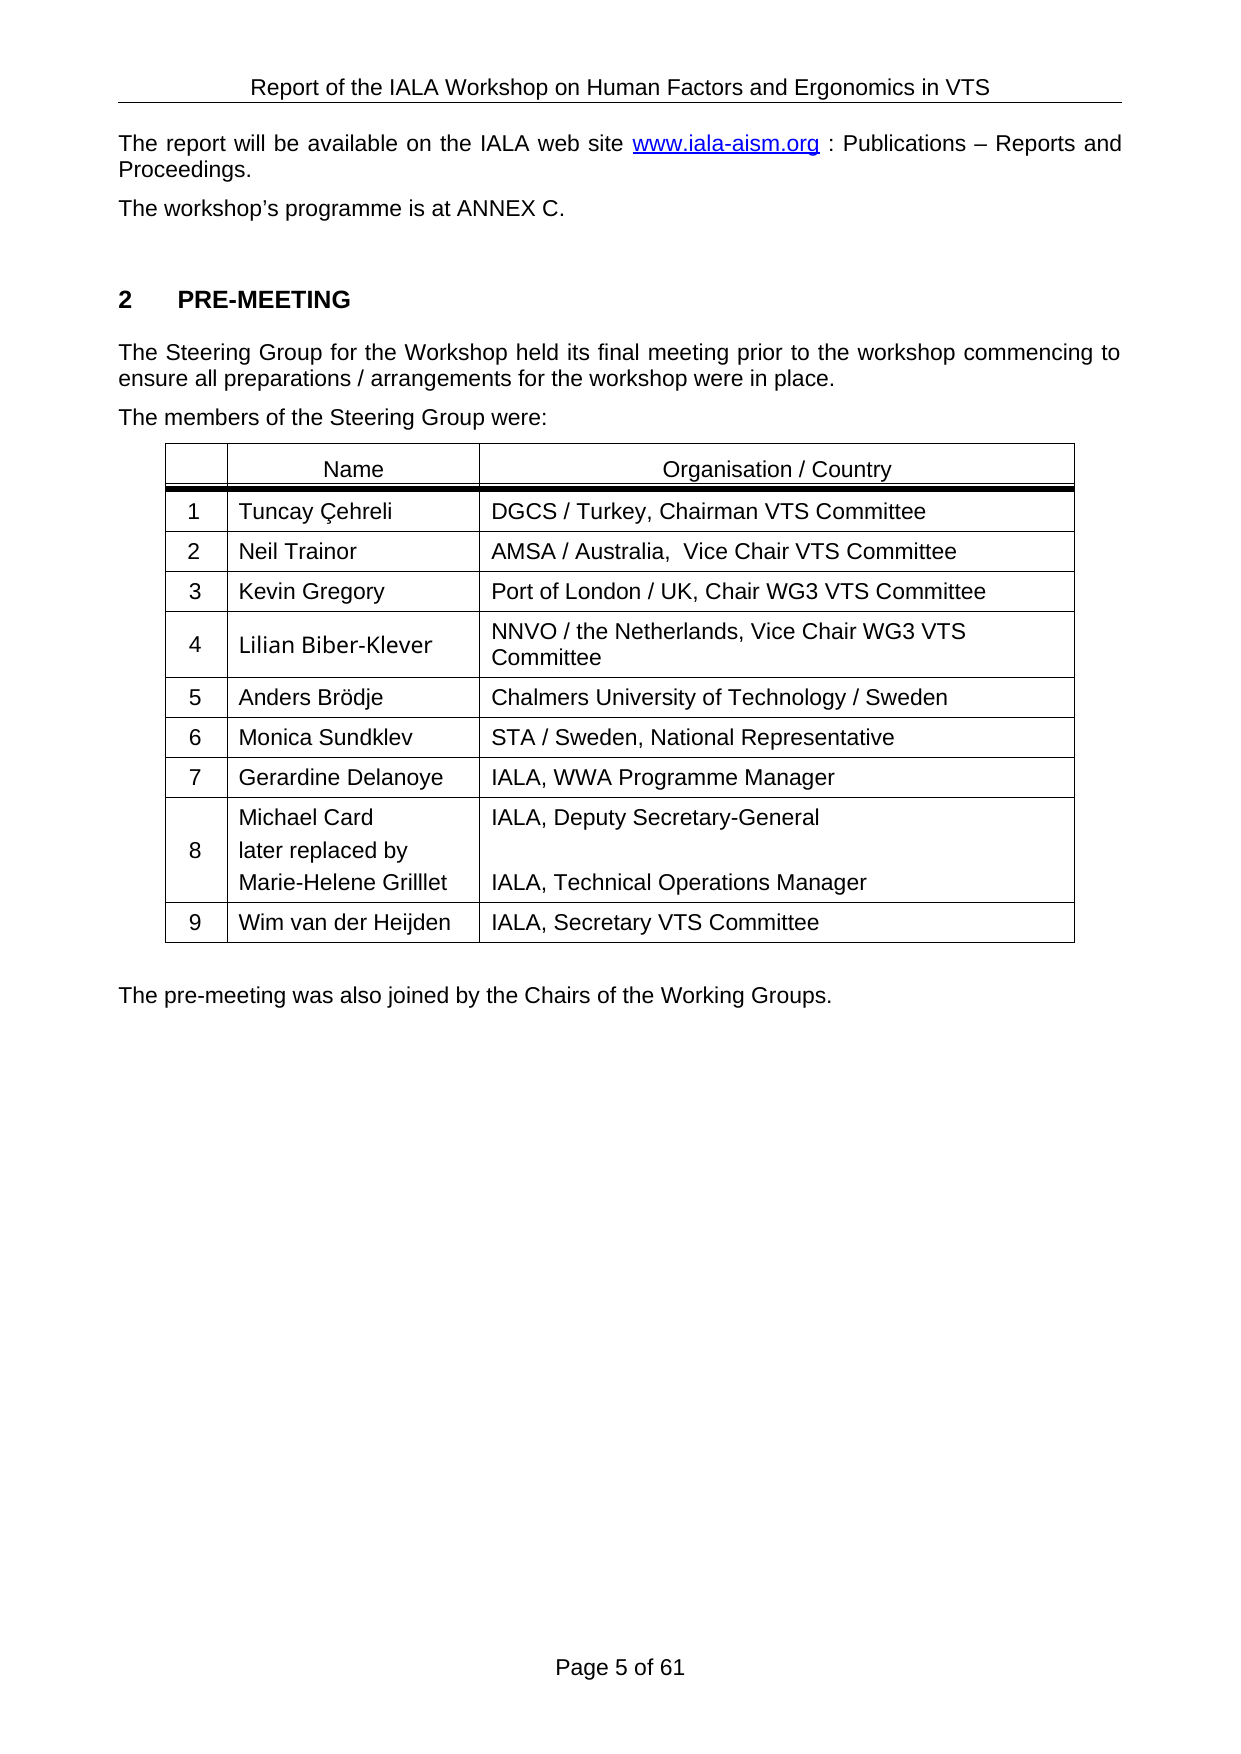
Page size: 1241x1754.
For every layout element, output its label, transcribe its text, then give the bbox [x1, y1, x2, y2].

table_cell Monica Sundklev [228, 718, 479, 757]
table_cell [166, 903, 227, 942]
table_header [166, 444, 227, 483]
table_header Organisation / Country [480, 444, 1074, 483]
text The Steering Group for the Workshop held its final meeting prior to the workshop commencing to ensure all preparations / arrangements for the workshop were in place. [118, 339, 1122, 391]
table_cell Neil Trainor [228, 532, 479, 571]
subtitle Pre-meeting [118, 285, 1122, 314]
table_cell NNVO / the Netherlands, Vice Chair WG3 VTS Committee [480, 612, 1074, 677]
table_cell Tuncay Çehreli [228, 492, 479, 531]
text The workshop’s programme is at ANNEX C. [118, 195, 1122, 221]
table_cell DGCS / Turkey, Chairman VTS Committee [480, 492, 1074, 531]
table_cell [166, 798, 227, 902]
table_cell Chalmers University of Technology / Sweden [480, 678, 1074, 717]
text The report will be available on the IALA web site www.iala-aism.org : Publications – Reports and Proceedings. [118, 129, 1122, 182]
table_cell [166, 678, 227, 717]
table_cell Gerardine Delanoye [228, 758, 479, 797]
table_cell [166, 758, 227, 797]
table_cell [166, 492, 227, 531]
table_cell [166, 572, 227, 611]
table_cell [166, 718, 227, 757]
table_cell Anders Brödje [228, 678, 479, 717]
table_cell IALA, WWA Programme Manager [480, 758, 1074, 797]
table_cell Kevin Gregory [228, 572, 479, 611]
table_cell Wim van der Heijden [228, 903, 479, 942]
table_cell Lilian Biber-Klever [228, 612, 479, 677]
table_header Name [228, 444, 479, 483]
text The members of the Steering Group were: [118, 404, 1122, 430]
table_cell [166, 532, 227, 571]
table_cell AMSA / Australia, Vice Chair VTS Committee [480, 532, 1074, 571]
table_cell STA / Sweden, National Representative [480, 718, 1074, 757]
table_cell IALA, Secretary VTS Committee [480, 903, 1074, 942]
table_cell Port of London / UK, Chair WG3 VTS Committee [480, 572, 1074, 611]
table_cell IALA, Deputy Secretary-General IALA, Technical Operations Manager [480, 798, 1074, 902]
table_cell Michael Card later replaced by Marie-Helene Grilllet [228, 798, 479, 902]
table_cell [166, 612, 227, 677]
text The pre-meeting was also joined by the Chairs of the Working Groups. [118, 982, 1122, 1008]
